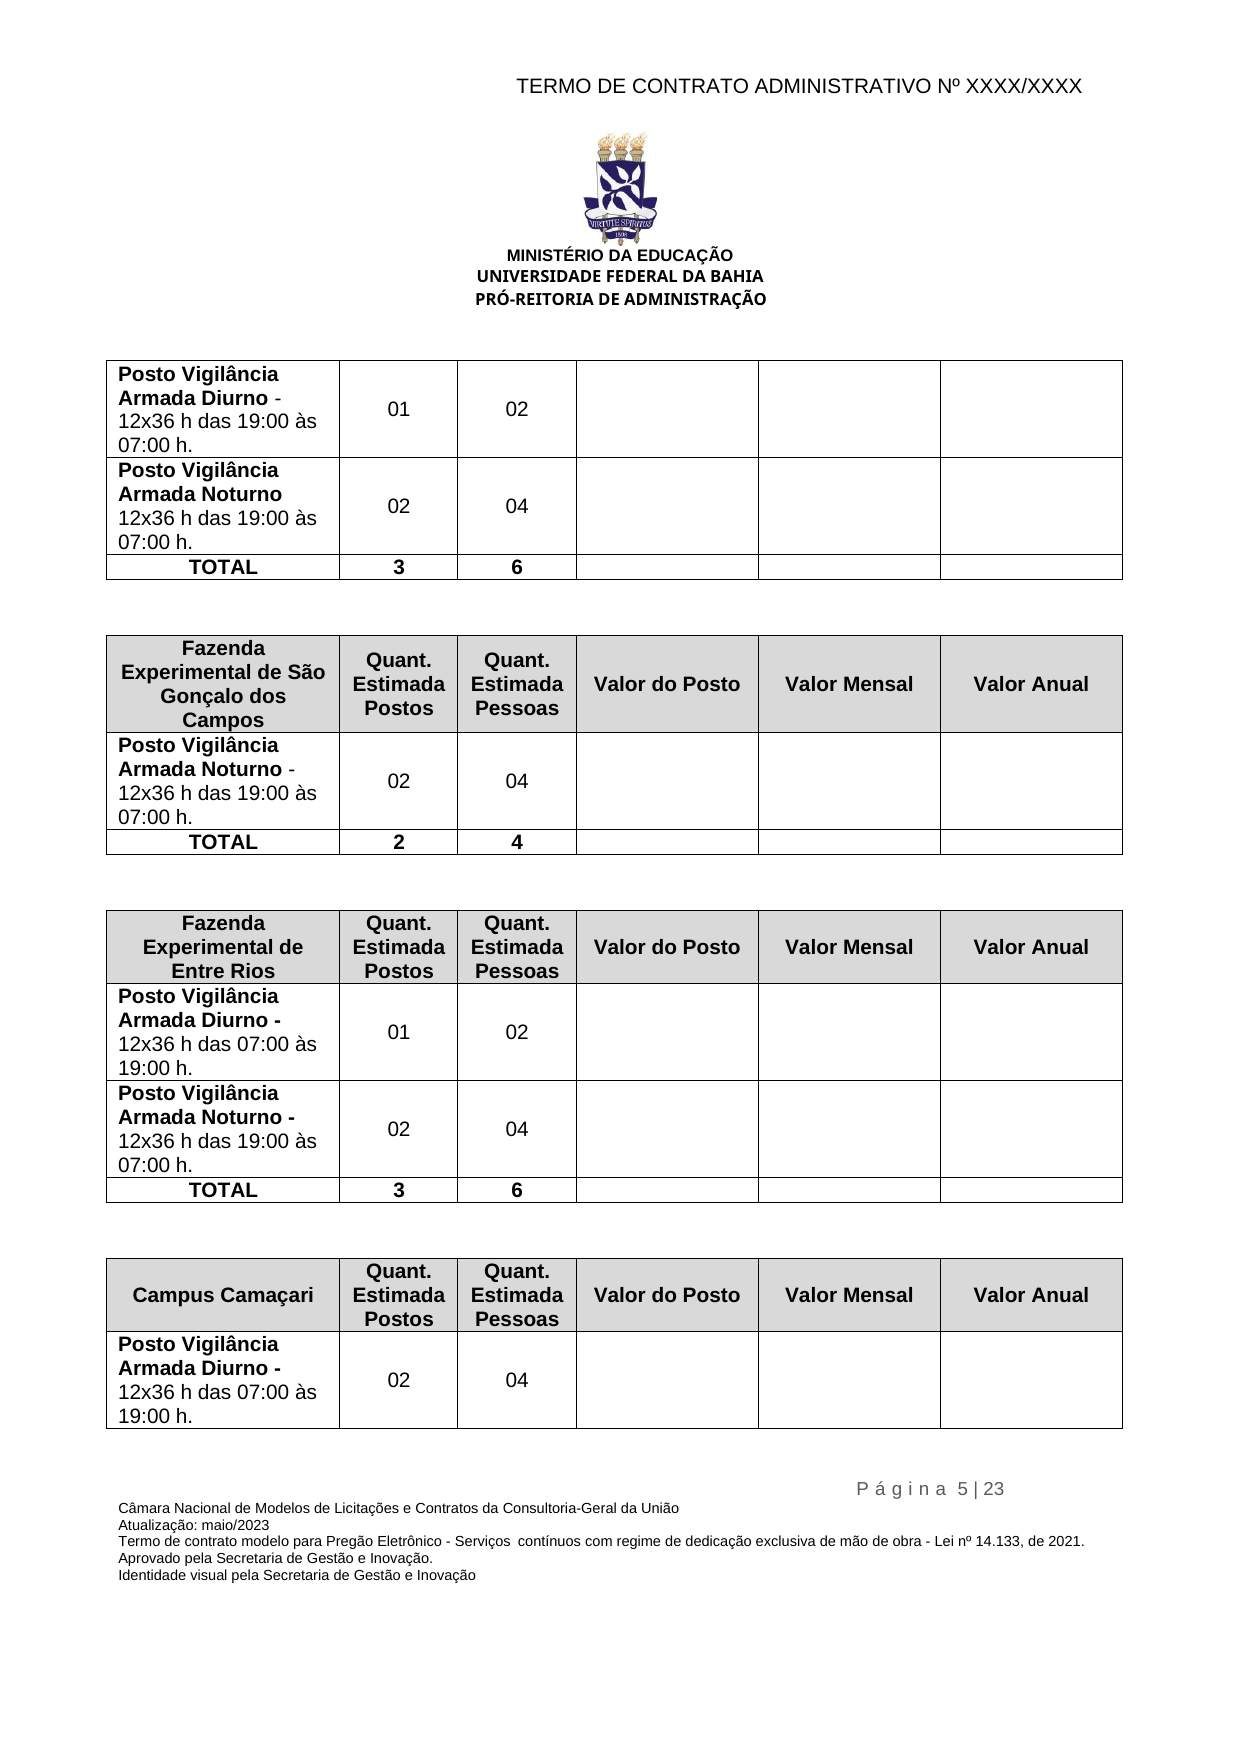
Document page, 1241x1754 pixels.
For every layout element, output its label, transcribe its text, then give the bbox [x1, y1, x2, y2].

table_cell 02 [340, 458, 457, 554]
table_header Valor Anual [941, 1259, 1122, 1331]
picture [583, 131, 658, 246]
table_header Quant. Estimada Postos [340, 636, 457, 732]
table_header Valor do Posto [577, 911, 758, 983]
table_cell 3 [340, 1178, 457, 1202]
table_header Fazenda Experimental de Entre Rios [107, 911, 339, 983]
table_header Quant. Estimada Pessoas [458, 636, 576, 732]
table_cell 02 [340, 733, 457, 829]
table_cell [577, 733, 758, 829]
table_header Quant. Estimada Postos [340, 1259, 457, 1331]
table_header Fazenda Experimental de São Gonçalo dos Campos [107, 636, 339, 732]
table_header Valor do Posto [577, 1259, 758, 1331]
table_header Valor Mensal [759, 636, 940, 732]
table_cell [577, 1081, 758, 1177]
table_cell [759, 555, 940, 579]
table_cell [577, 458, 758, 554]
table_cell [941, 984, 1122, 1080]
table_cell [759, 1081, 940, 1177]
table_cell [759, 984, 940, 1080]
table_header Campus Camaçari [107, 1259, 339, 1331]
table_cell TOTAL [107, 555, 339, 579]
table_cell Posto Vigilância Armada Noturno - 12x36 h das 19:00 às 07:00 h. [107, 733, 339, 829]
table_cell [941, 1081, 1122, 1177]
table_cell [759, 1178, 940, 1202]
table_cell Posto Vigilância Armada Diurno - 12x36 h das 07:00 às 19:00 h. [107, 984, 339, 1080]
table_cell [941, 733, 1122, 829]
table_cell [941, 830, 1122, 854]
table_header Quant. Estimada Pessoas [458, 1259, 576, 1331]
table_cell 02 [458, 361, 576, 457]
table_cell 2 [340, 830, 457, 854]
table_header Valor Mensal [759, 911, 940, 983]
table_cell TOTAL [107, 830, 339, 854]
table_cell 4 [458, 830, 576, 854]
table_cell TOTAL [107, 1178, 339, 1202]
table_cell [759, 458, 940, 554]
table_cell [577, 830, 758, 854]
table_cell 6 [458, 555, 576, 579]
table_cell 02 [340, 1332, 457, 1427]
table_cell 02 [340, 1081, 457, 1177]
table_cell [577, 1178, 758, 1202]
table_cell 6 [458, 1178, 576, 1202]
table_cell [759, 733, 940, 829]
table_cell Posto Vigilância Armada Diurno - 12x36 h das 19:00 às 07:00 h. [107, 361, 339, 457]
table_cell [577, 984, 758, 1080]
table_cell 04 [458, 1332, 576, 1427]
table_header Valor Anual [941, 636, 1122, 732]
table_cell [759, 830, 940, 854]
table_cell [941, 1178, 1122, 1202]
table_cell 3 [340, 555, 457, 579]
table_header Valor Anual [941, 911, 1122, 983]
table_cell 02 [458, 984, 576, 1080]
table_cell Posto Vigilância Armada Diurno - 12x36 h das 07:00 às 19:00 h. [107, 1332, 339, 1427]
table_header Valor do Posto [577, 636, 758, 732]
table_cell [941, 361, 1122, 457]
table_cell [759, 361, 940, 457]
table_cell Posto Vigilância Armada Noturno - 12x36 h das 19:00 às 07:00 h. [107, 1081, 339, 1177]
table_cell Posto Vigilância Armada Noturno 12x36 h das 19:00 às 07:00 h. [107, 458, 339, 554]
table_cell 04 [458, 1081, 576, 1177]
table_header Valor Mensal [759, 1259, 940, 1331]
table_cell 04 [458, 458, 576, 554]
table_header Quant. Estimada Pessoas [458, 911, 576, 983]
table_cell [577, 1332, 758, 1427]
table_cell 01 [340, 984, 457, 1080]
table_cell [941, 555, 1122, 579]
table_cell [941, 1332, 1122, 1427]
table_cell 04 [458, 733, 576, 829]
table_header Quant. Estimada Postos [340, 911, 457, 983]
table_cell [577, 555, 758, 579]
table_cell [941, 458, 1122, 554]
table_cell 01 [340, 361, 457, 457]
table_cell [759, 1332, 940, 1427]
table_cell [577, 361, 758, 457]
